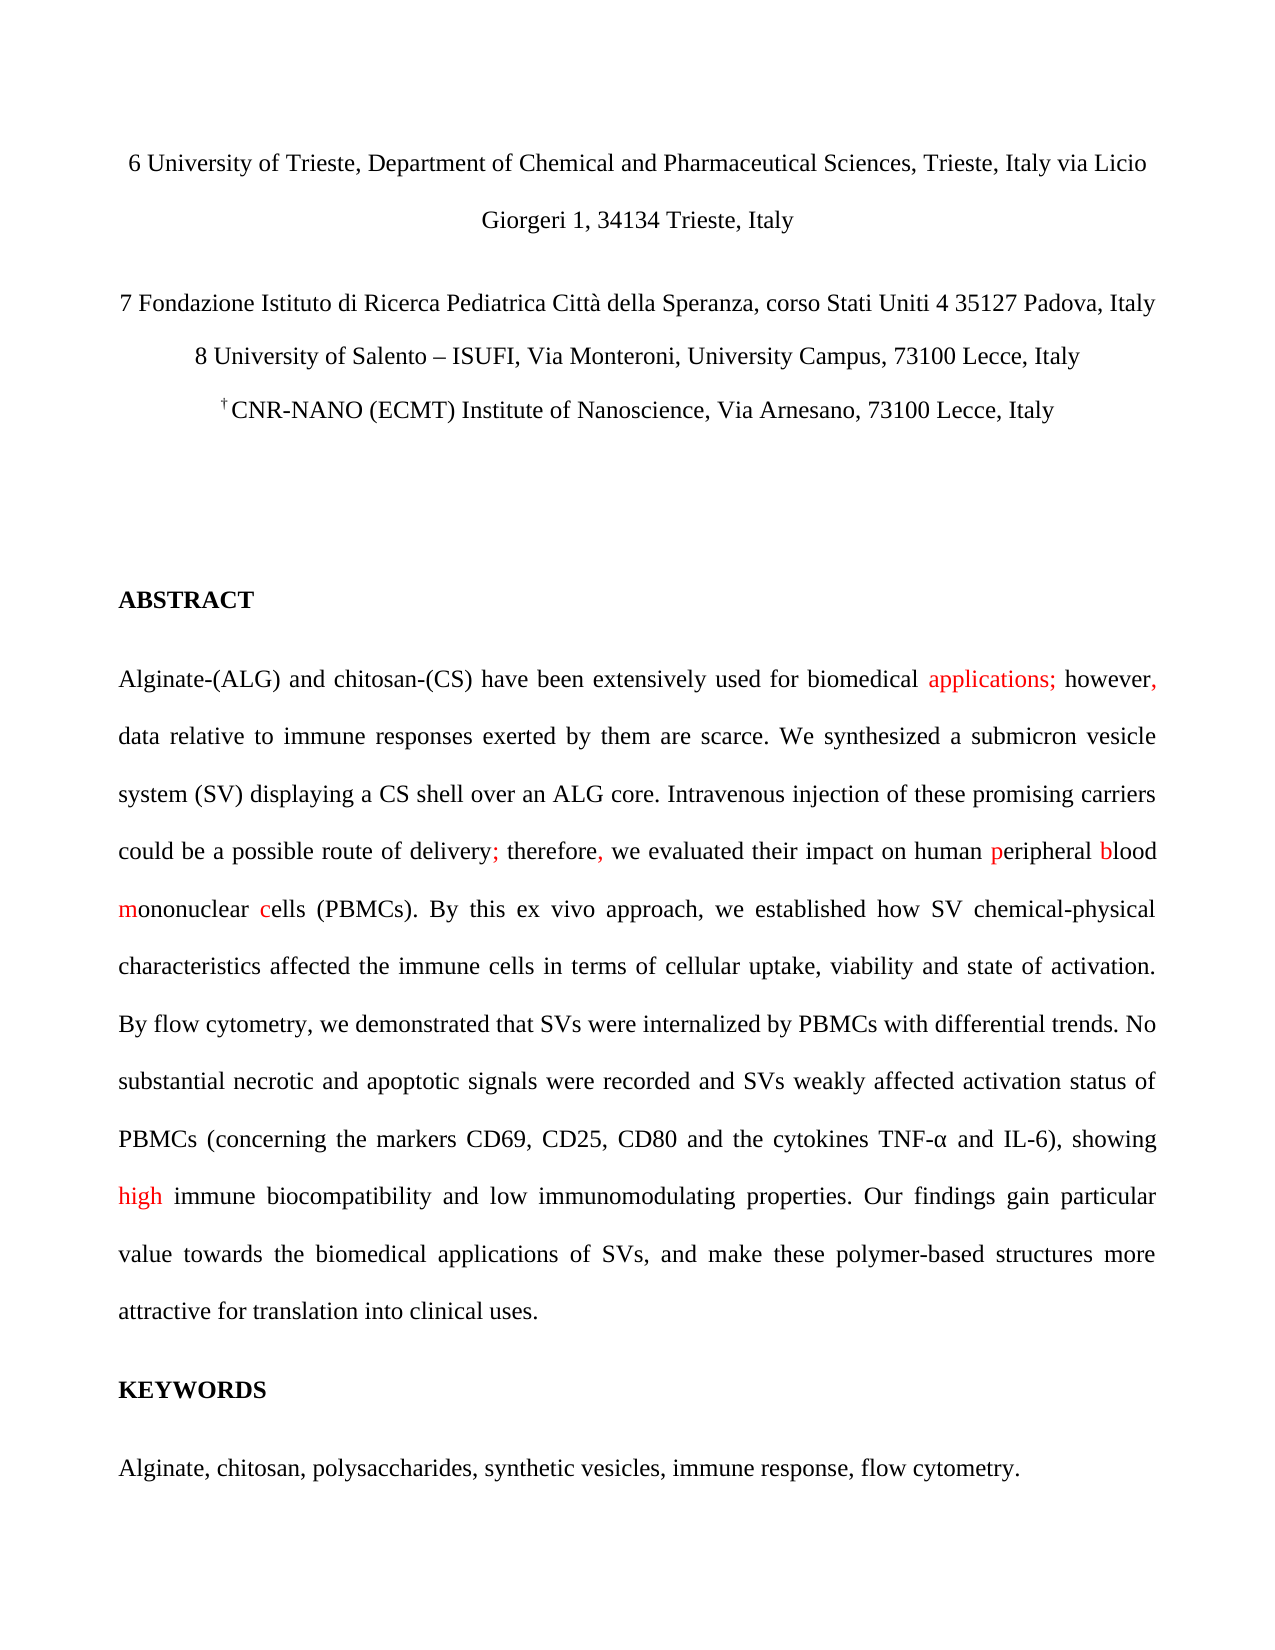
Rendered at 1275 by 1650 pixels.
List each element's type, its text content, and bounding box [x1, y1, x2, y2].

text KEYWORDS [118, 1375, 1157, 1403]
text † CNR-NANO (ECMT) Institute of Nanoscience, Via Arnesano, 73100 Lecce, Italy [118, 395, 1157, 424]
text 8 University of Salento – ISUFI, Via Monteroni, University Campus, 73100 Lecce, Italy [118, 341, 1157, 370]
text 7 Fondazione Istituto di Ricerca Pediatrica Città della Speranza, corso Stati Uniti 4 35127 Padova, Italy [118, 288, 1157, 316]
text 6 University of Trieste, Department of Chemical and Pharmaceutical Sciences, Trieste, Italy via Licio Giorgeri 1, 34134 Trieste, Italy [118, 148, 1157, 234]
text Alginate, chitosan, polysaccharides, synthetic vesicles, immune response, flow cytometry. [118, 1453, 1157, 1482]
text Alginate-(ALG) and chitosan-(CS) have been extensively used for biomedical applications; however, data relative to immune responses exerted by them are scarce. We synthesized a submicron vesicle system (SV) displaying a CS shell over an ALG core. Intravenous injection of these promising carriers could be a possible route of delivery; therefore, we evaluated their impact on human peripheral blood mononuclear cells (PBMCs). By this ex vivo approach, we established how SV chemical-physical characteristics affected the immune cells in terms of cellular uptake, viability and state of activation. By flow cytometry, we demonstrated that SVs were internalized by PBMCs with differential trends. No substantial necrotic and apoptotic signals were recorded and SVs weakly affected activation status of PBMCs (concerning the markers CD69, CD25, CD80 and the cytokines TNF-α and IL-6), showing high immune biocompatibility and low immunomodulating properties. Our findings gain particular value towards the biomedical applications of SVs, and make these polymer-based structures more attractive for translation into clinical uses. [118, 664, 1157, 1325]
text ABSTRACT [118, 586, 1157, 614]
